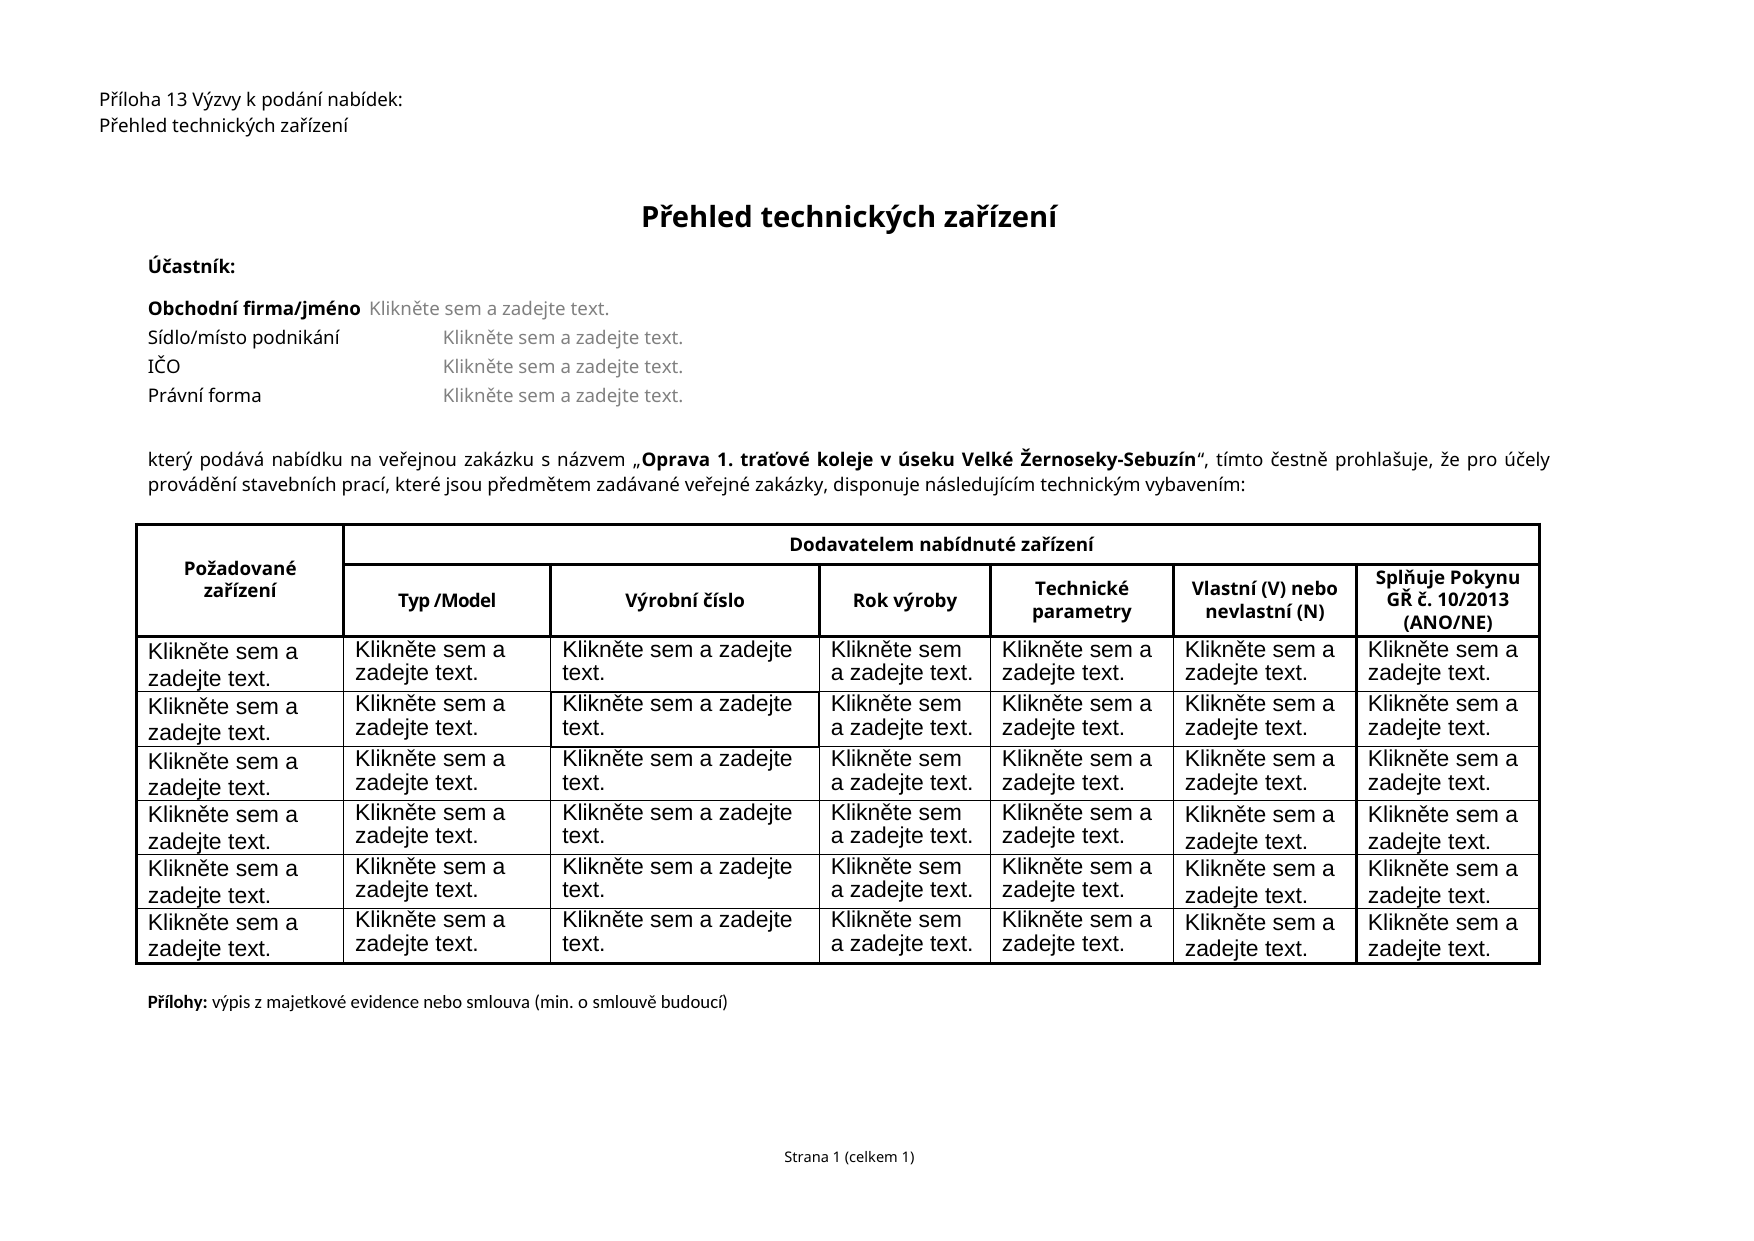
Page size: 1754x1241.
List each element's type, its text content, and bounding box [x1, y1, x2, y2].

table_header Dodavatelem nabídnuté zařízení [345, 526, 1538, 563]
text Přílohy: výpis z majetkové evidence nebo smlouva (min. o smlouvě budoucí) [148, 990, 1551, 1013]
text který podává nabídku na veřejnou zakázku s názvem „Oprava 1. traťové koleje v úseku Velké Žernoseky-Sebuzín“, tímto čestně prohlašuje, že pro účely provádění stavebních prací, které jsou předmětem zadávané veřejné zakázky, disponuje následujícím technickým vybavením: [148, 446, 1551, 497]
text Sídlo/místo podnikání [148, 321, 1551, 350]
table_header Požadované zařízení [138, 526, 342, 635]
table_cell Technické parametry [992, 566, 1172, 635]
text Právní forma [148, 379, 1551, 408]
table_cell Typ /Model [345, 566, 549, 635]
table_cell Výrobní číslo [552, 566, 818, 635]
table_cell Rok výroby [821, 566, 989, 635]
table_cell Vlastní (V) nebo nevlastní (N) [1175, 566, 1355, 635]
text IČO [148, 350, 1551, 379]
text Účastník: [148, 249, 1551, 279]
title Přehled technických zařízení [148, 196, 1551, 236]
table_cell Splňuje Pokynu GŘ č. 10/2013 (ANO/NE) [1358, 566, 1538, 635]
text Obchodní firma/jméno [148, 292, 1551, 321]
